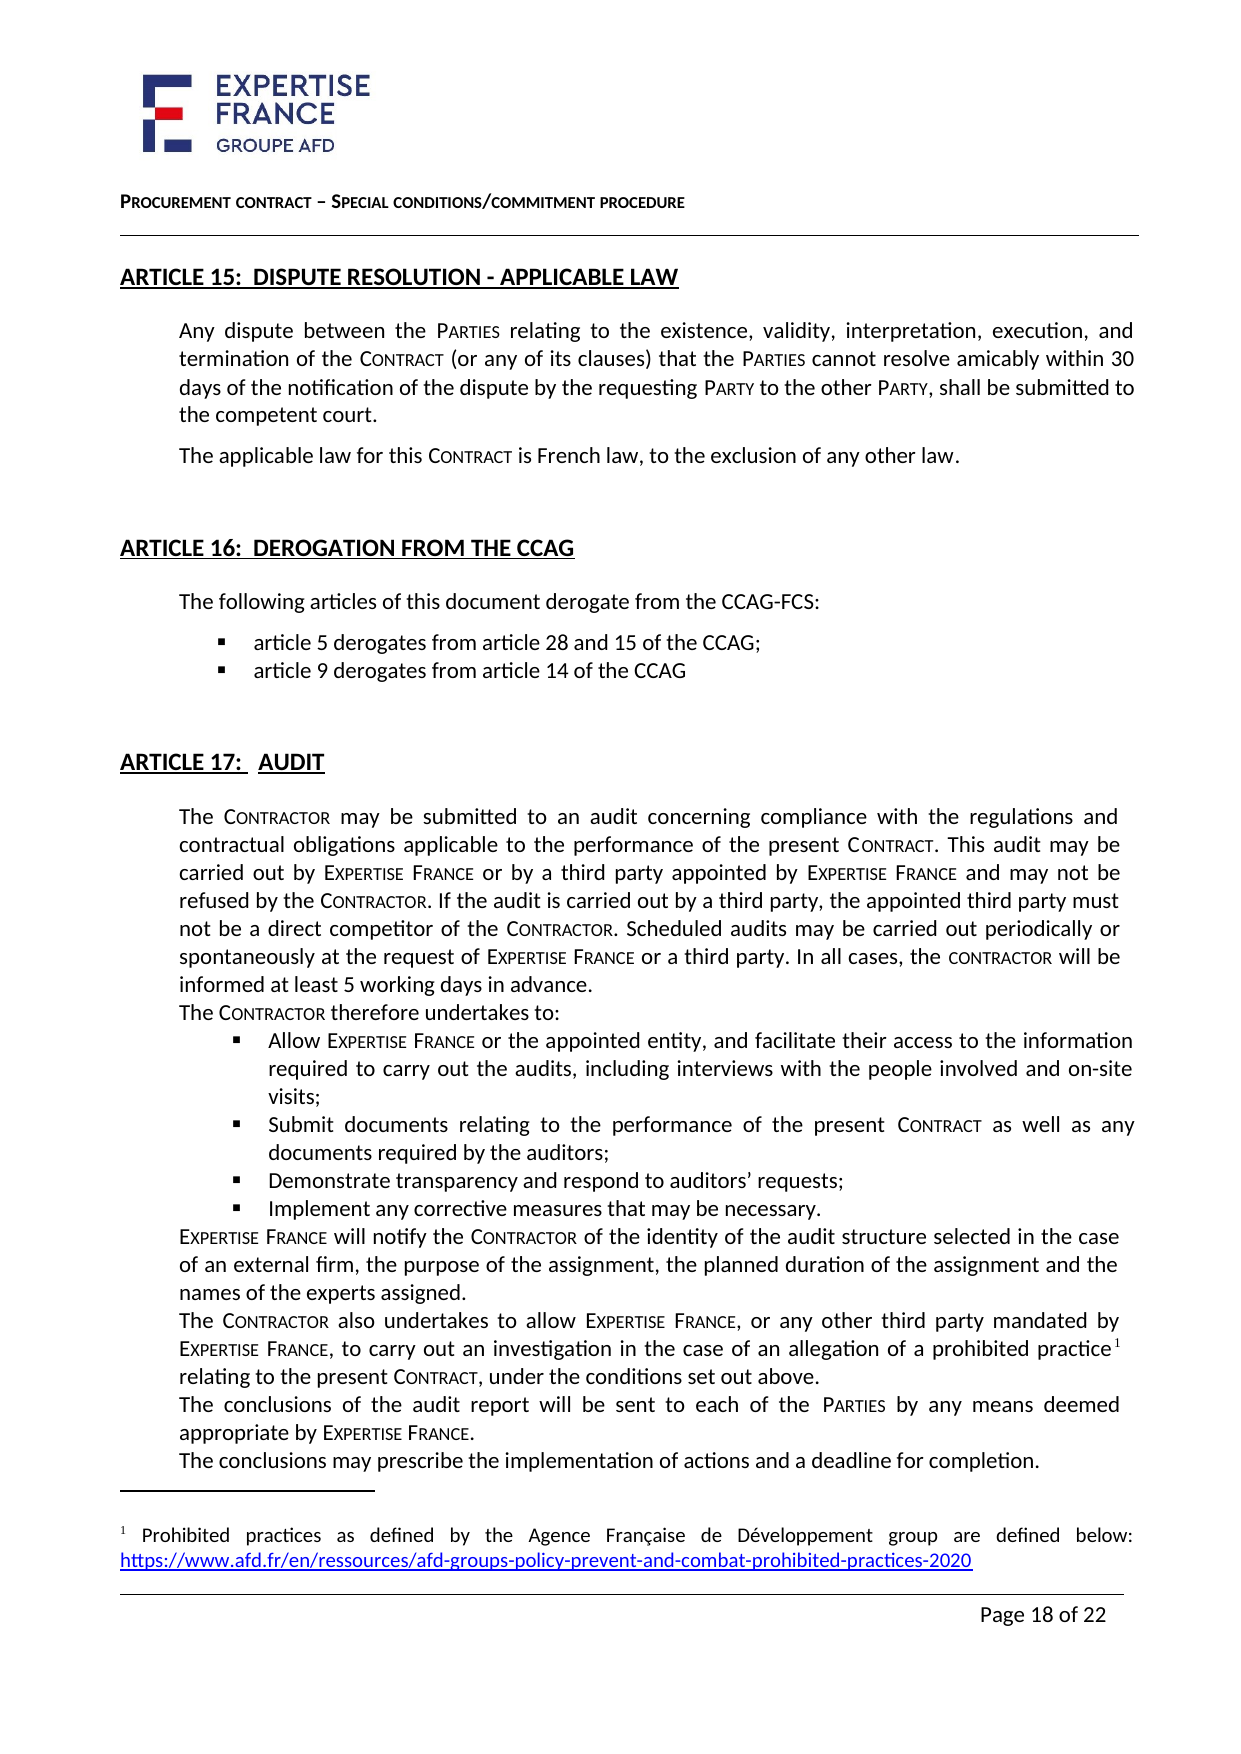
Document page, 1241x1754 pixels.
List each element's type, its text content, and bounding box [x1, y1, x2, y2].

list Derogation from the CCAG [120, 532, 1135, 562]
text The Contractor may be submitted to an audit concerning compliance with the regulations and contractual obligations applicable to the performance of the present Contract. This audit may be carried out by Expertise France or by a third party appointed by Expertise France and may not be refused by the Contractor. If the audit is carried out by a third party, the appointed third party must not be a direct competitor of the Contractor. Scheduled audits may be carried out periodically or spontaneously at the request of Expertise France or a third party. In all cases, the contractor will be informed at least 5 working days in advance. [179, 802, 1121, 998]
list article 5 derogates from article 28 and 15 of the CCAG; [216, 628, 1135, 656]
list Implement any corrective measures that may be necessary. [231, 1194, 1135, 1222]
text The Contractor also undertakes to allow Expertise France, or any other third party mandated by Expertise France, to carry out an investigation in the case of an allegation of a prohibited practice relating to the present Contract, under the conditions set out above. [179, 1306, 1121, 1390]
text The conclusions of the audit report will be sent to each of the Parties by any means deemed appropriate by Expertise France. [179, 1390, 1121, 1446]
list Allow Expertise France or the appointed entity, and facilitate their access to the information required to carry out the audits, including interviews with the people involved and on-site visits; [231, 1026, 1135, 1110]
list Demonstrate transparency and respond to auditors’ requests; [231, 1166, 1135, 1194]
text The following articles of this document derogate from the CCAG-FCS: [179, 587, 1135, 615]
list Submit documents relating to the performance of the present Contract as well as any documents required by the auditors; [231, 1110, 1135, 1166]
list article 9 derogates from article 14 of the CCAG [216, 656, 1135, 684]
list Any dispute between the Parties relating to the existence, validity, interpretation, execution, and termination of the Contract (or any of its clauses) that the Parties cannot resolve amicably within 30 days of the notification of the dispute by the requesting Party to the other Party, shall be submitted to the competent court. [179, 317, 1135, 429]
list Dispute resolution - applicable law [120, 261, 1135, 292]
text Expertise France will notify the Contractor of the identity of the audit structure selected in the case of an external firm, the purpose of the assignment, the planned duration of the assignment and the names of the experts assigned. [179, 1222, 1121, 1306]
picture [120, 41, 397, 183]
text The conclusions may prescribe the implementation of actions and a deadline for completion. [179, 1446, 1121, 1474]
list The applicable law for this Contract is French law, to the exclusion of any other law. [179, 441, 1135, 469]
text The Contractor therefore undertakes to: [179, 998, 1121, 1026]
list AUDIT [120, 746, 1135, 777]
